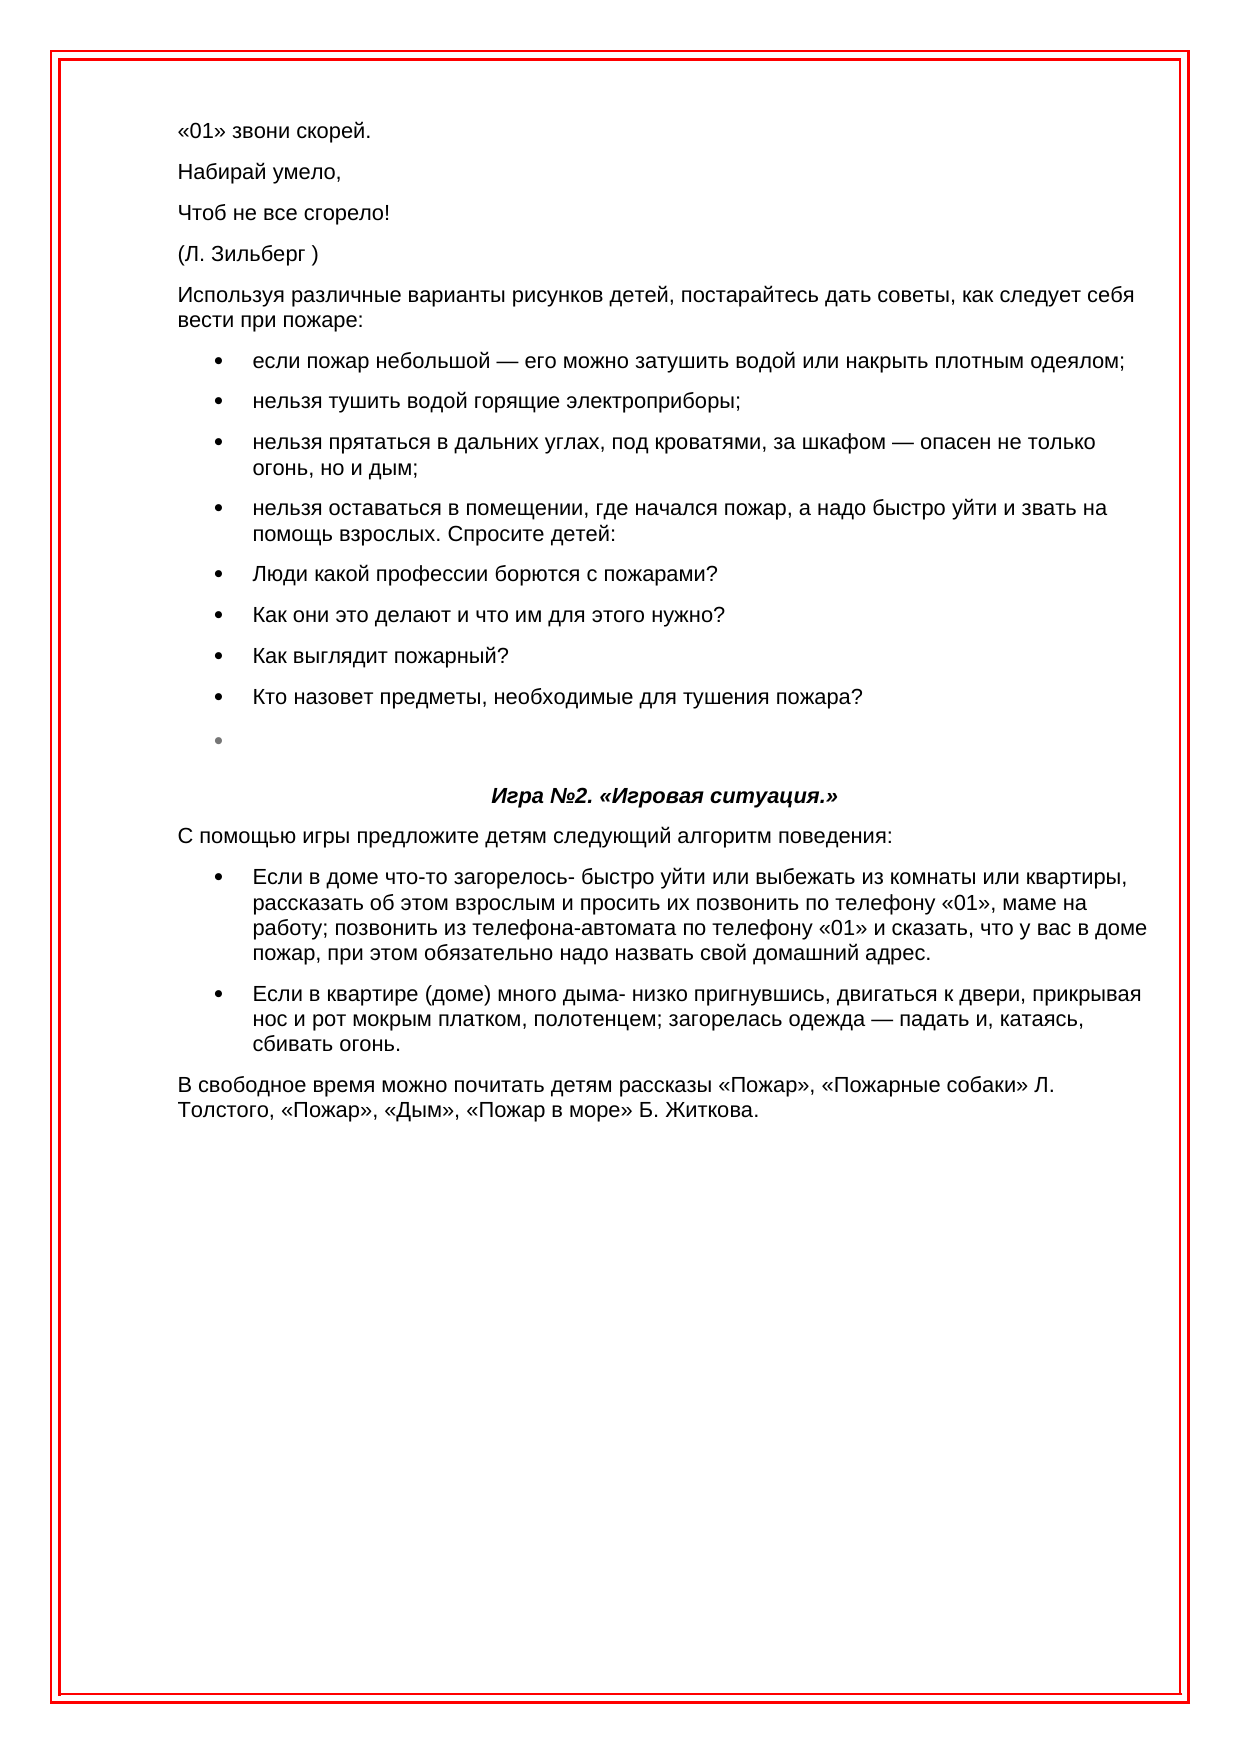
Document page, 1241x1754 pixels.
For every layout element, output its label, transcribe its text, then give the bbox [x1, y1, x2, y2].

text «01» звони скорей. [177, 118, 1152, 143]
list Как они это делают и что им для этого нужно? [215, 602, 1152, 627]
text (Л. Зильберг ) [177, 241, 1152, 266]
text Игра №2. «Игровая ситуация.» [177, 782, 1152, 808]
list нельзя прятаться в дальних углах, под кроватями, за шкафом — опасен не только огонь, но и дым; [215, 429, 1152, 479]
list нельзя тушить водой горящие электроприборы; [215, 388, 1152, 413]
text Чтоб не все сгорело! [177, 200, 1152, 225]
list если пожар небольшой — его можно затушить водой или накрыть плотным одеялом; [215, 347, 1152, 373]
text Используя различные варианты рисунков детей, постарайтесь дать советы, как следует себя вести при пожаре: [177, 281, 1152, 332]
list нельзя оставаться в помещении, где начался пожар, а надо быстро уйти и звать на помощь взрослых. Спросите детей: [215, 495, 1152, 546]
text С помощью игры предложите детям следующий алгоритм поведения: [177, 823, 1152, 848]
list Если в доме что-то загорелось- быстро уйти или выбежать из комнаты или квартиры, рассказать об этом взрослым и просить их позвонить по телефону «01», маме на работу; позвонить из телефона-автомата по телефону «01» и сказать, что у вас в доме пожар, при этом обязательно надо назвать свой домашний адрес. [215, 864, 1152, 965]
list Кто назовет предметы, необходимые для тушения пожара? [215, 684, 1152, 709]
list Как выглядит пожарный? [215, 643, 1152, 668]
text Набирай умело, [177, 159, 1152, 184]
list Люди какой профессии борются с пожарами? [215, 561, 1152, 586]
text В свободное время можно почитать детям рассказы «Пожар», «Пожарные собаки» Л. Толстого, «Пожар», «Дым», «Пожар в море» Б. Житкова. [177, 1072, 1152, 1122]
list Если в квартире (доме) много дыма- низко пригнувшись, двигаться к двери, прикрывая нос и рот мокрым платком, полотенцем; загорелась одежда — падать и, катаясь, сбивать огонь. [215, 981, 1152, 1056]
